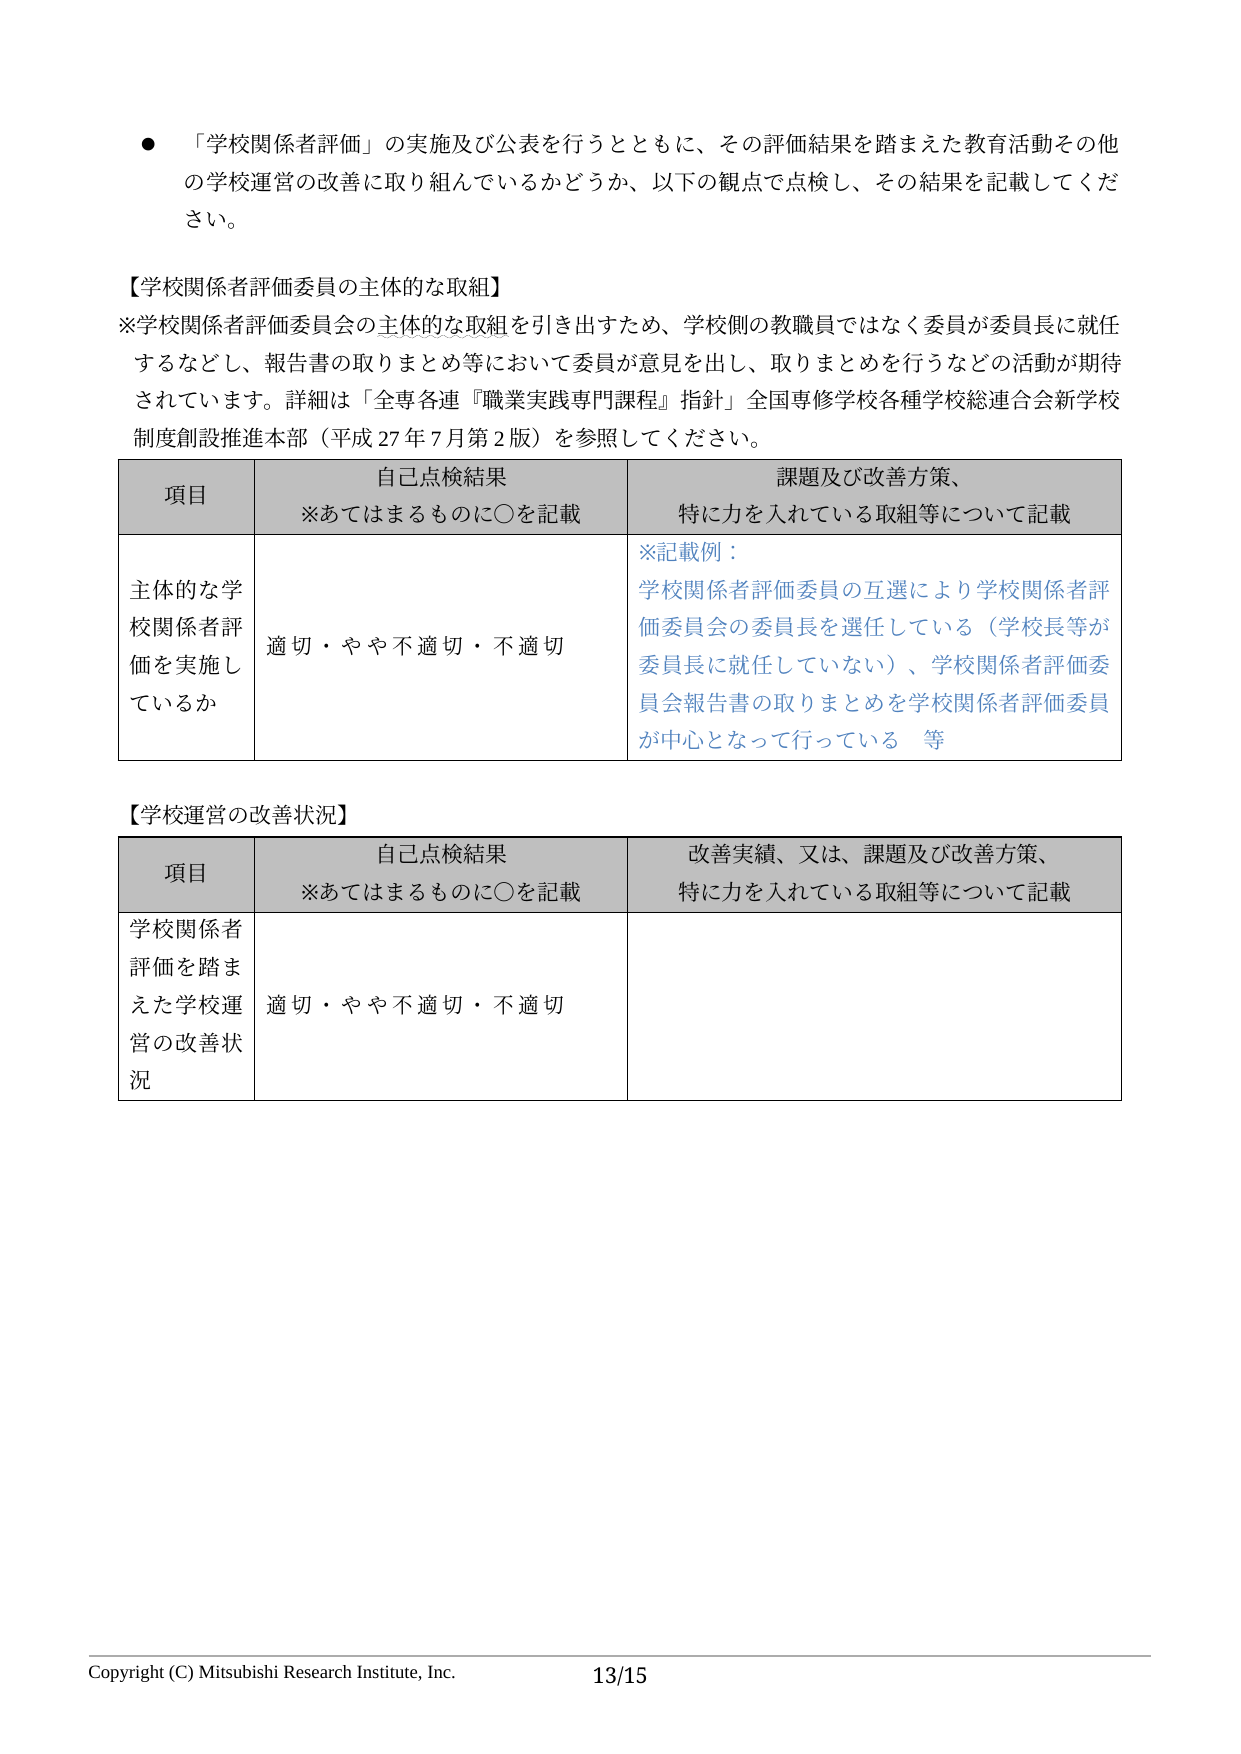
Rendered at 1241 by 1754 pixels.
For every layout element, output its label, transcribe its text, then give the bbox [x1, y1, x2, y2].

text 【学校関係者評価委員の主体的な取組】 [118, 270, 1122, 302]
table_cell ※記載例： 学校関係者評価委員の互選により学校関係者評価委員会の委員長を選任している（学校長等が委員長に就任していない）、学校関係者評価委員会報告書の取りまとめを学校関係者評価委員が中心となって行っている 等 [628, 535, 1121, 760]
table_header 項目 [119, 838, 254, 912]
table_cell 適切・やや不適切・不適切 [255, 535, 627, 760]
text 【学校運営の改善状況】 [118, 799, 1122, 830]
table_header 改善実績、又は、課題及び改善方策、 特に力を入れている取組等について記載 [628, 838, 1121, 912]
table_cell 適切・やや不適切・不適切 [255, 913, 627, 1100]
text ※学校関係者評価委員会の主体的な取組を引き出すため、学校側の教職員ではなく委員が委員長に就任するなどし、報告書の取りまとめ等において委員が意見を出し、取りまとめを行うなどの活動が期待されています。詳細は「全専各連『職業実践専門課程』指針」全国専修学校各種学校総連合会新学校制度創設推進本部（平成27年7月第2版）を参照してください。 [118, 308, 1122, 453]
text 「学校関係者評価」の実施及び公表を行うとともに、その評価結果を踏まえた教育活動その他の学校運営の改善に取り組んでいるかどうか、以下の観点で点検し、その結果を記載してください。 [140, 127, 1122, 234]
table_header 自己点検結果 ※あてはまるものに○を記載 [255, 838, 627, 912]
table_header 課題及び改善方策、 特に力を入れている取組等について記載 [628, 460, 1121, 534]
table_cell [628, 913, 1121, 1100]
table_header 項目 [119, 460, 254, 534]
table_header 自己点検結果 ※あてはまるものに○を記載 [255, 460, 627, 534]
table_cell 主体的な学校関係者評価を実施しているか [119, 535, 254, 760]
table_cell 学校関係者評価を踏まえた学校運営の改善状況 [119, 913, 254, 1100]
